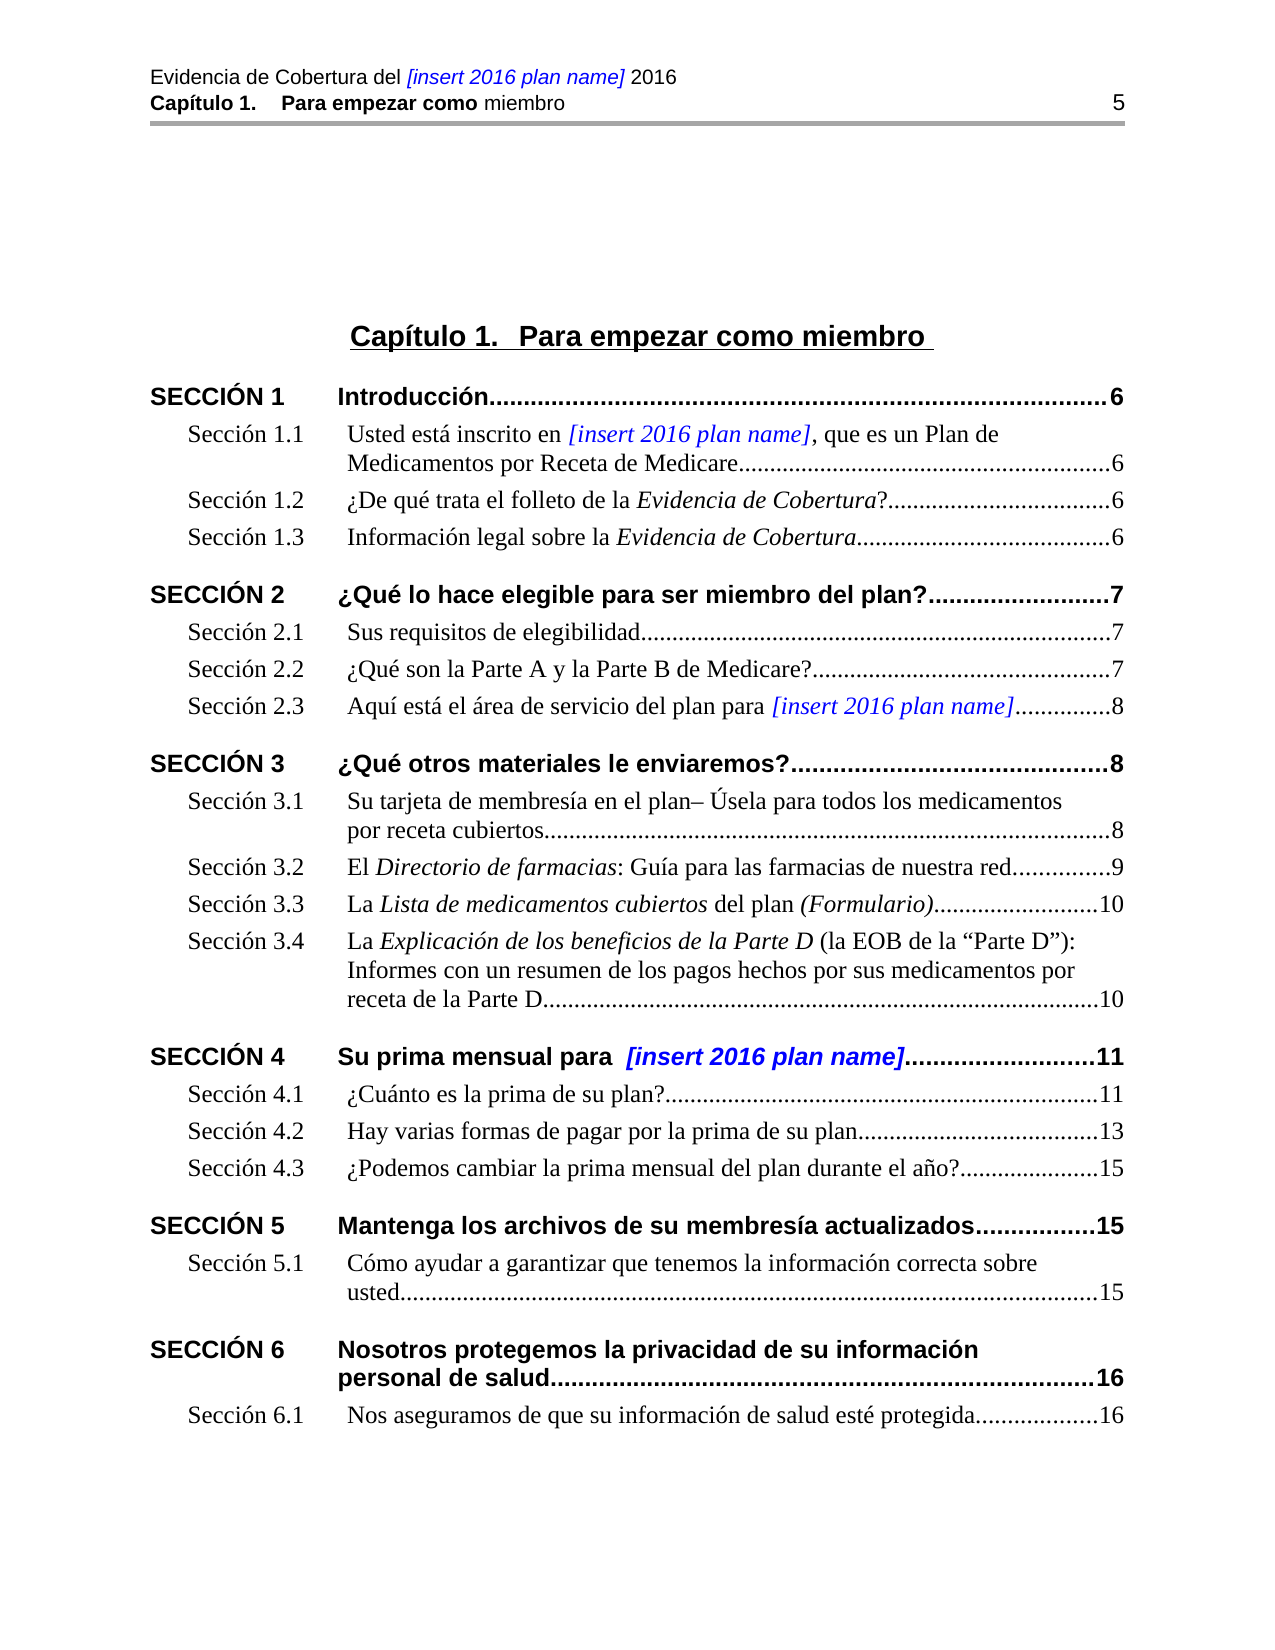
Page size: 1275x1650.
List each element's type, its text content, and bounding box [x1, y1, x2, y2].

text Sección 4.3 ¿Podemos cambiar la prima mensual del plan durante el año? 15 [187, 1153, 1087, 1182]
text Sección 6.1 Nos aseguramos de que su información de salud esté protegida 16 [187, 1401, 1087, 1429]
text Sección 2.3 Aquí está el área de servicio del plan para [insert 2016 plan name] 8 [187, 691, 1087, 720]
text SECCIÓN 2 ¿Qué lo hace elegible para ser miembro del plan? 7 [150, 580, 1050, 609]
text Sección 3.1 Su tarjeta de membresía en el plan– Úsela para todos los medicamentos por receta cubiertos 8 [187, 786, 1087, 844]
text Sección 4.2 Hay varias formas de pagar por la prima de su plan 13 [187, 1116, 1087, 1145]
text SECCIÓN 1 Introducción 6 [150, 382, 1050, 411]
text SECCIÓN 5 Mantenga los archivos de su membresía actualizados 15 [150, 1211, 1050, 1240]
text SECCIÓN 4 Su prima mensual para [insert 2016 plan name] 11 [150, 1042, 1050, 1071]
text Sección 2.1 Sus requisitos de elegibilidad 7 [187, 617, 1087, 646]
text Sección 5.1 Cómo ayudar a garantizar que tenemos la información correcta sobre usted 15 [187, 1248, 1087, 1306]
text Sección 4.1 ¿Cuánto es la prima de su plan? 11 [187, 1079, 1087, 1108]
subtitle Capítulo 1. Para empezar como miembro [150, 319, 1125, 353]
text Sección 1.2 ¿De qué trata el folleto de la Evidencia de Cobertura? 6 [187, 485, 1087, 514]
text Sección 3.4 La Explicación de los beneficios de la Parte D (la EOB de la “Parte D”): Informes con un resumen de los pagos hechos por sus medicamentos por receta de la Parte D 10 [187, 926, 1087, 1013]
text SECCIÓN 6 Nosotros protegemos la privacidad de su información personal de salud 16 [150, 1335, 1050, 1392]
text Sección 2.2 ¿Qué son la Parte A y la Parte B de Medicare? 7 [187, 654, 1087, 683]
text Sección 1.3 Información legal sobre la Evidencia de Cobertura 6 [187, 522, 1087, 551]
text Sección 3.2 El Directorio de farmacias: Guía para las farmacias de nuestra red 9 [187, 852, 1087, 881]
text SECCIÓN 3 ¿Qué otros materiales le enviaremos? 8 [150, 749, 1050, 778]
text Sección 3.3 La Lista de medicamentos cubiertos del plan (Formulario) 10 [187, 889, 1087, 918]
text Sección 1.1 Usted está inscrito en [insert 2016 plan name], que es un Plan de Medicamentos por Receta de Medicare 6 [187, 419, 1087, 477]
